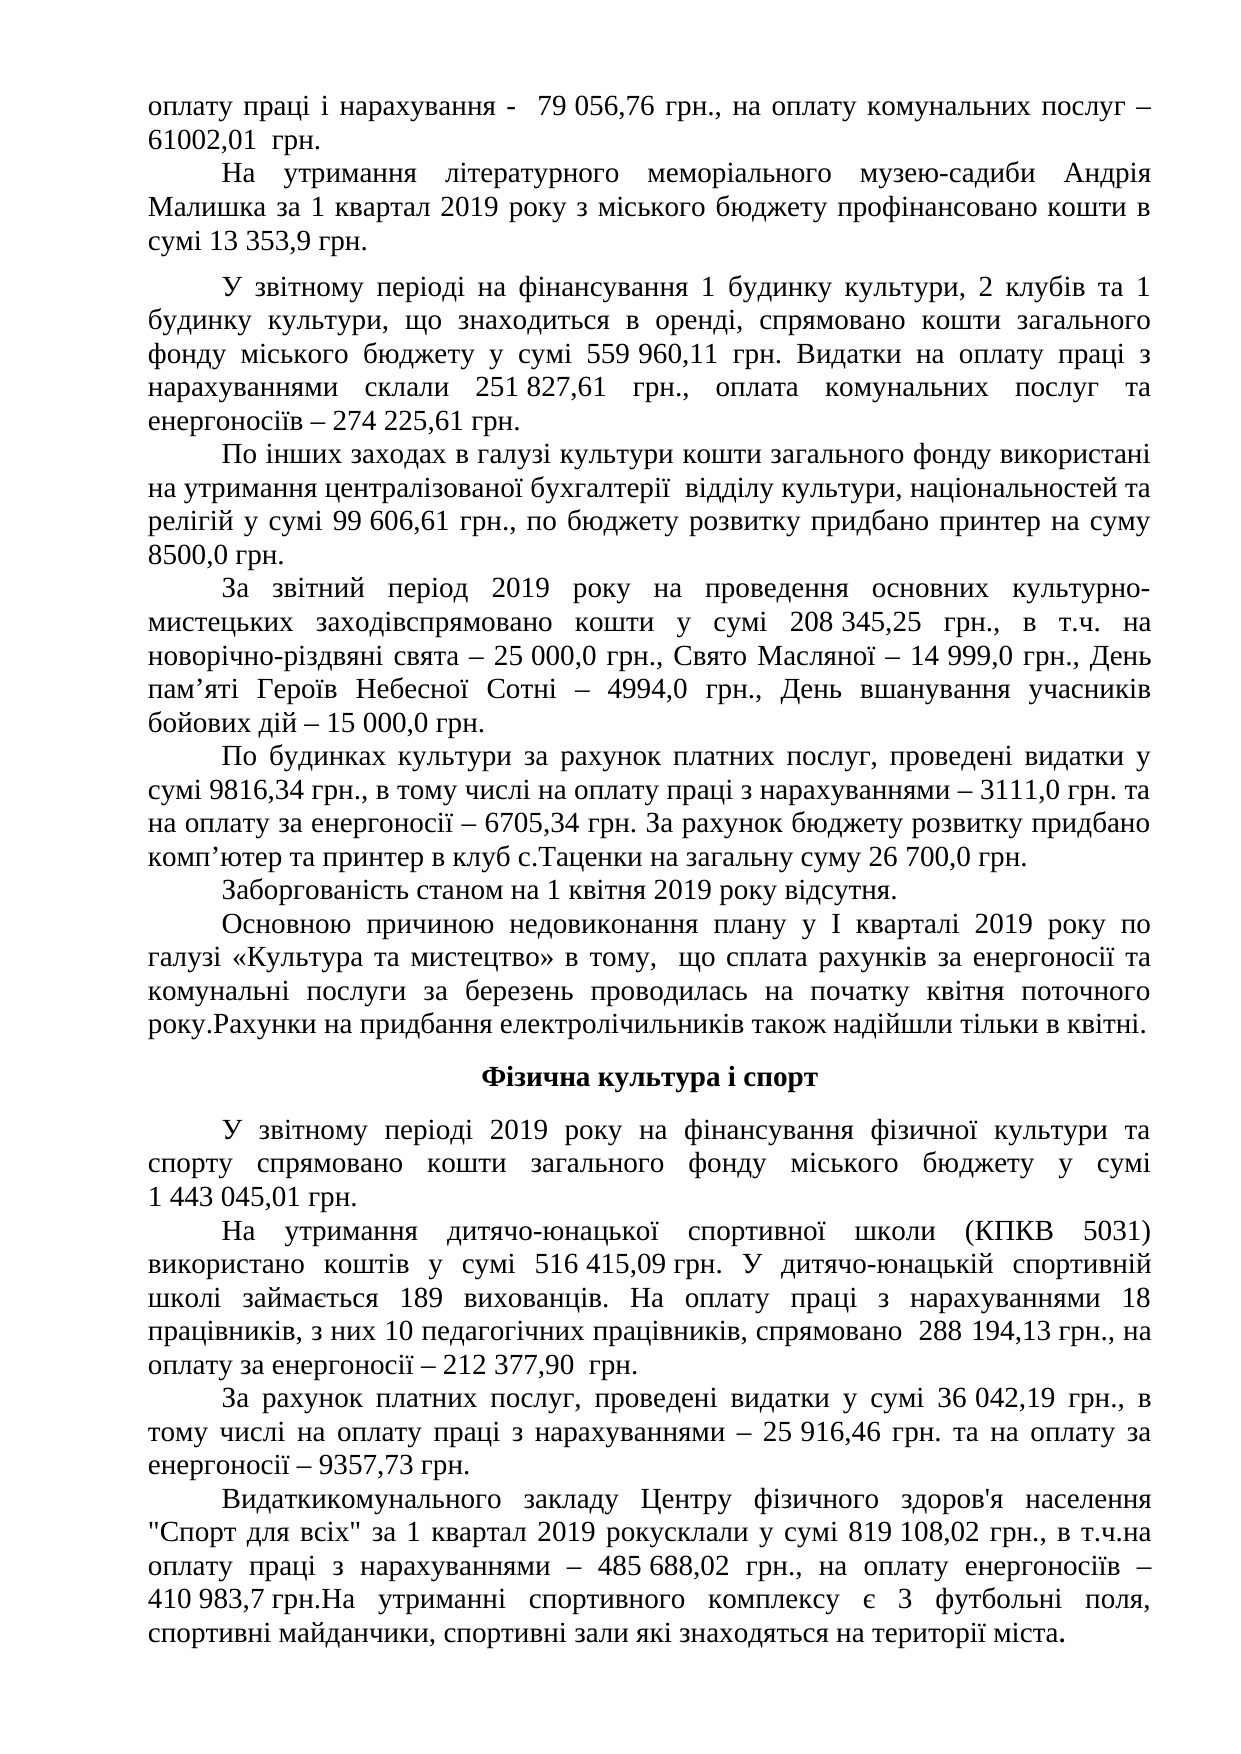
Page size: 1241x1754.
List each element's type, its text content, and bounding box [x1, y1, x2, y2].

text Основною причиною недовиконання плану у І кварталі 2019 року по галузі «Культура та мистецтво» в тому, що сплата рахунків за енергоносії та комунальні послуги за березень проводилась на початку квітня поточного року.Рахунки на придбання електролічильників також надійшли тільки в квітні. [148, 906, 1152, 1040]
text У звітному періоді 2019 року на фінансування фізичної культури та спорту спрямовано кошти загального фонду міського бюджету у сумі 1 443 045,01 грн. [148, 1112, 1152, 1213]
text По інших заходах в галузі культури кошти загального фонду використані на утримання централізованої бухгалтерії відділу культури, національностей та релігій у сумі 99 606,61 грн., по бюджету розвитку придбано принтер на суму 8500,0 грн. [148, 436, 1152, 571]
text За звітний період 2019 року на проведення основних культурно-мистецьких заходівспрямовано кошти у сумі 208 345,25 грн., в т.ч. на новорічно-різдвяні свята – 25 000,0 грн., Свято Масляної – 14 999,0 грн., День пам’яті Героїв Небесної Сотні – 4994,0 грн., День вшанування учасників бойових дій – 15 000,0 грн. [148, 571, 1152, 738]
text Видаткикомунального закладу Центру фізичного здоров'я населення "Спорт для всіх" за 1 квартал 2019 рокусклали у сумі 819 108,02 грн., в т.ч.на оплату праці з нарахуваннями – 485 688,02 грн., на оплату енергоносіїв – 410 983,7 грн.На утриманні спортивного комплексу є 3 футбольні поля, спортивні майданчики, спортивні зали які знаходяться на території міста. [148, 1481, 1152, 1649]
text На утримання дитячо-юнацької спортивної школи (КПКВ 5031) використано коштів у сумі 516 415,09 грн. У дитячо-юнацькій спортивній школі займається 189 вихованців. На оплату праці з нарахуваннями 18 працівників, з них 10 педагогічних працівників, спрямовано 288 194,13 грн., на оплату за енергоносії – 212 377,90 грн. [148, 1213, 1152, 1380]
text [148, 88, 1152, 156]
text За рахунок платних послуг, проведені видатки у сумі 36 042,19 грн., в тому числі на оплату праці з нарахуваннями – 25 916,46 грн. та на оплату за енергоносії – 9357,73 грн. [148, 1380, 1152, 1481]
text Фізична культура і спорт [148, 1059, 1152, 1093]
text Заборгованість станом на 1 квітня 2019 року відсутня. [148, 872, 1152, 906]
text У звітному періоді на фінансування 1 будинку культури, 2 клубів та 1 будинку культури, що знаходиться в оренді, спрямовано кошти загального фонду міського бюджету у сумі 559 960,11 грн. Видатки на оплату праці з нарахуваннями склали 251 827,61 грн., оплата комунальних послуг та енергоносіїв – 274 225,61 грн. [148, 269, 1152, 436]
text По будинках культури за рахунок платних послуг, проведені видатки у сумі 9816,34 грн., в тому числі на оплату праці з нарахуваннями – 3111,0 грн. та на оплату за енергоносії – 6705,34 грн. За рахунок бюджету розвитку придбано комп’ютер та принтер в клуб с.Таценки на загальну суму 26 700,0 грн. [148, 738, 1152, 872]
text На утримання літературного меморіального музею-садиби Андрія Малишка за 1 квартал 2019 року з міського бюджету профінансовано кошти в сумі 13 353,9 грн. [148, 156, 1152, 256]
